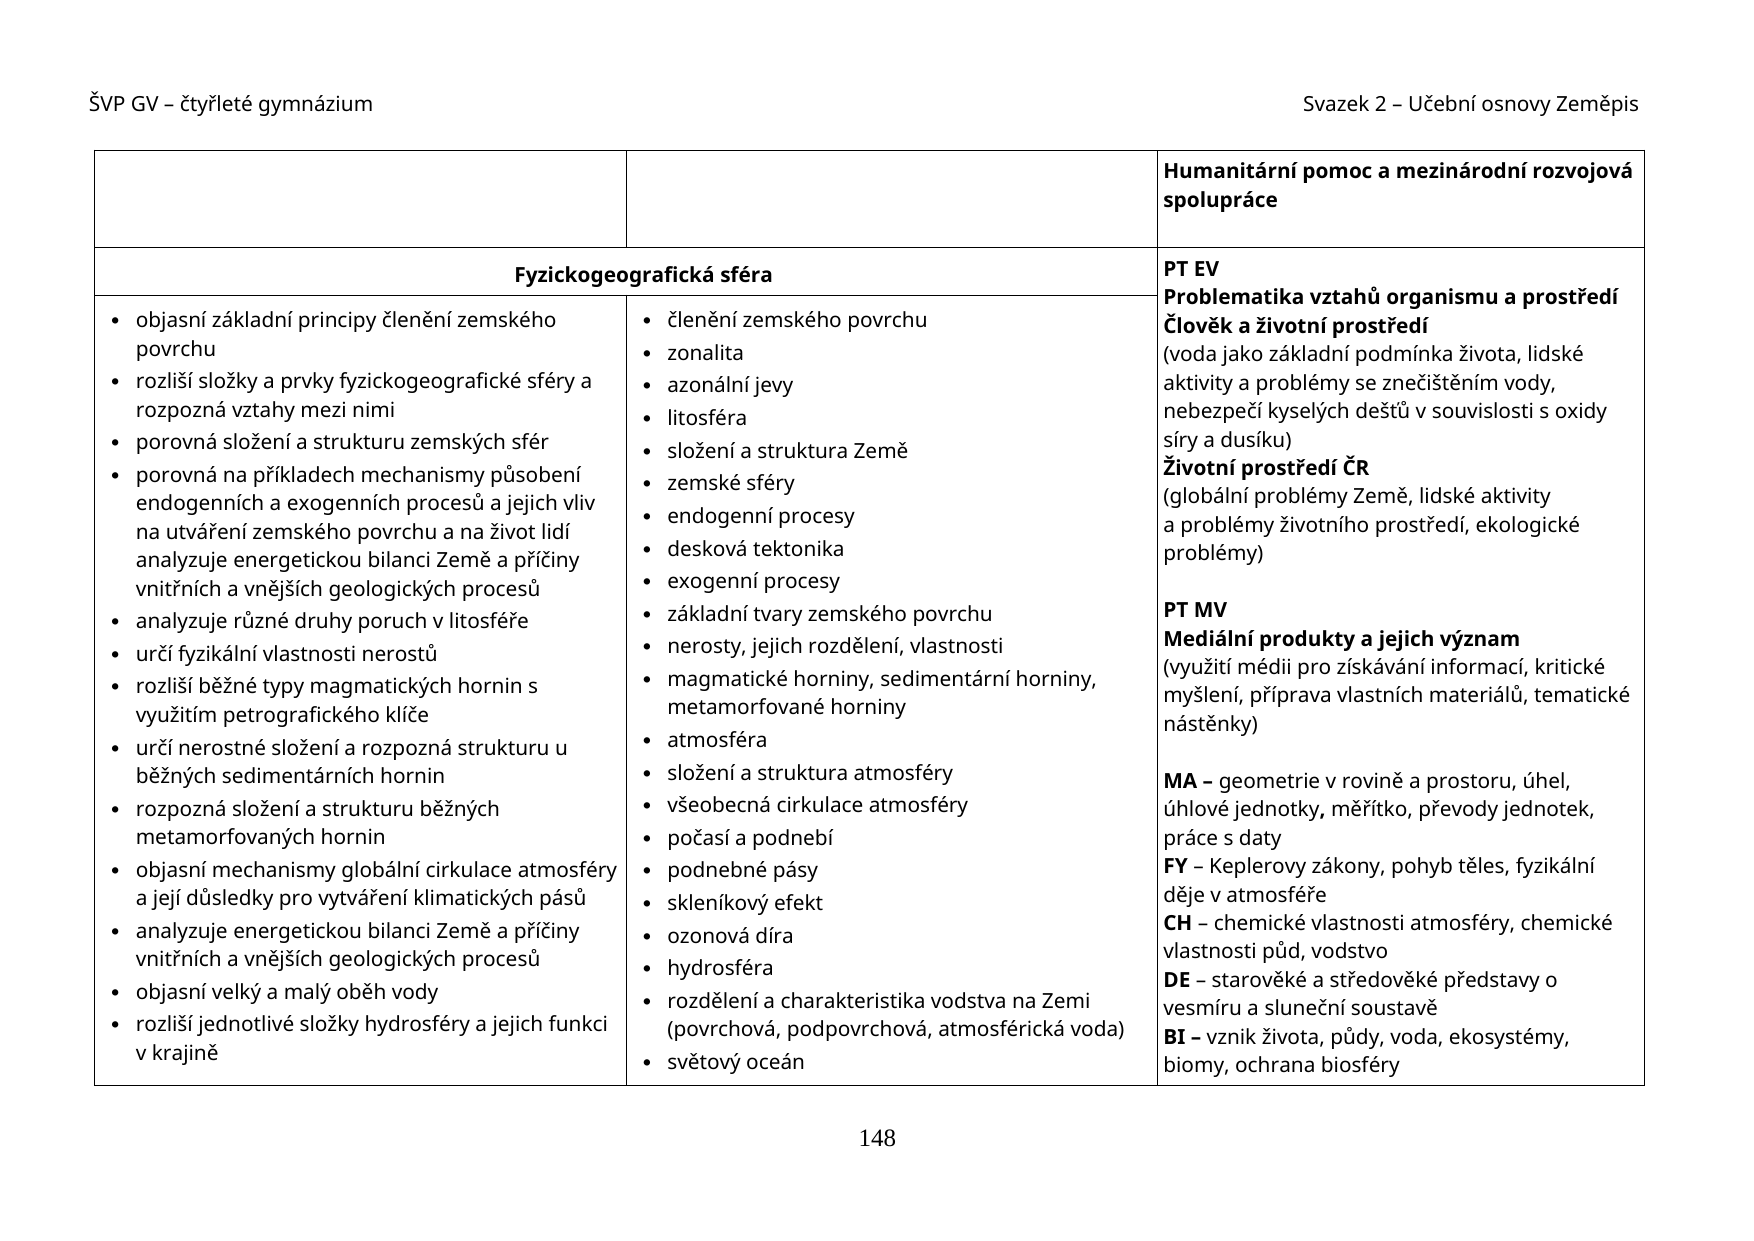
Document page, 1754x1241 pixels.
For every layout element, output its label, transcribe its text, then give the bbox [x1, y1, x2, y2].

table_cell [95, 151, 626, 247]
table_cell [627, 296, 1157, 1084]
table_cell PT EV Problematika vztahů organismu a prostředí Člověk a životní prostředí (voda jako základní podmínka života, lidské aktivity a problémy se znečištěním vody, nebezpečí kyselých dešťů v souvislosti s oxidy síry a dusíku) Životní prostředí ČR (globální problémy Země, lidské aktivity a problémy životního prostředí, ekologické problémy) PT MV Mediální produkty a jejich význam (využití médii pro získávání informací, kritické myšlení, příprava vlastních materiálů, tematické nástěnky) MA – geometrie v rovině a prostoru, úhel, úhlové jednotky, měřítko, převody jednotek, práce s daty FY – Keplerovy zákony, pohyb těles, fyzikální děje v atmosféře CH – chemické vlastnosti atmosféry, chemické vlastnosti půd, vodstvo DE – starověké a středověké představy o vesmíru a sluneční soustavě BI – vznik života, půdy, voda, ekosystémy, biomy, ochrana biosféry SV – globalizace [1158, 248, 1644, 1084]
table_cell Fyzickogeografická sféra [95, 248, 1157, 294]
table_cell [627, 151, 1157, 247]
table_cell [95, 296, 626, 1084]
